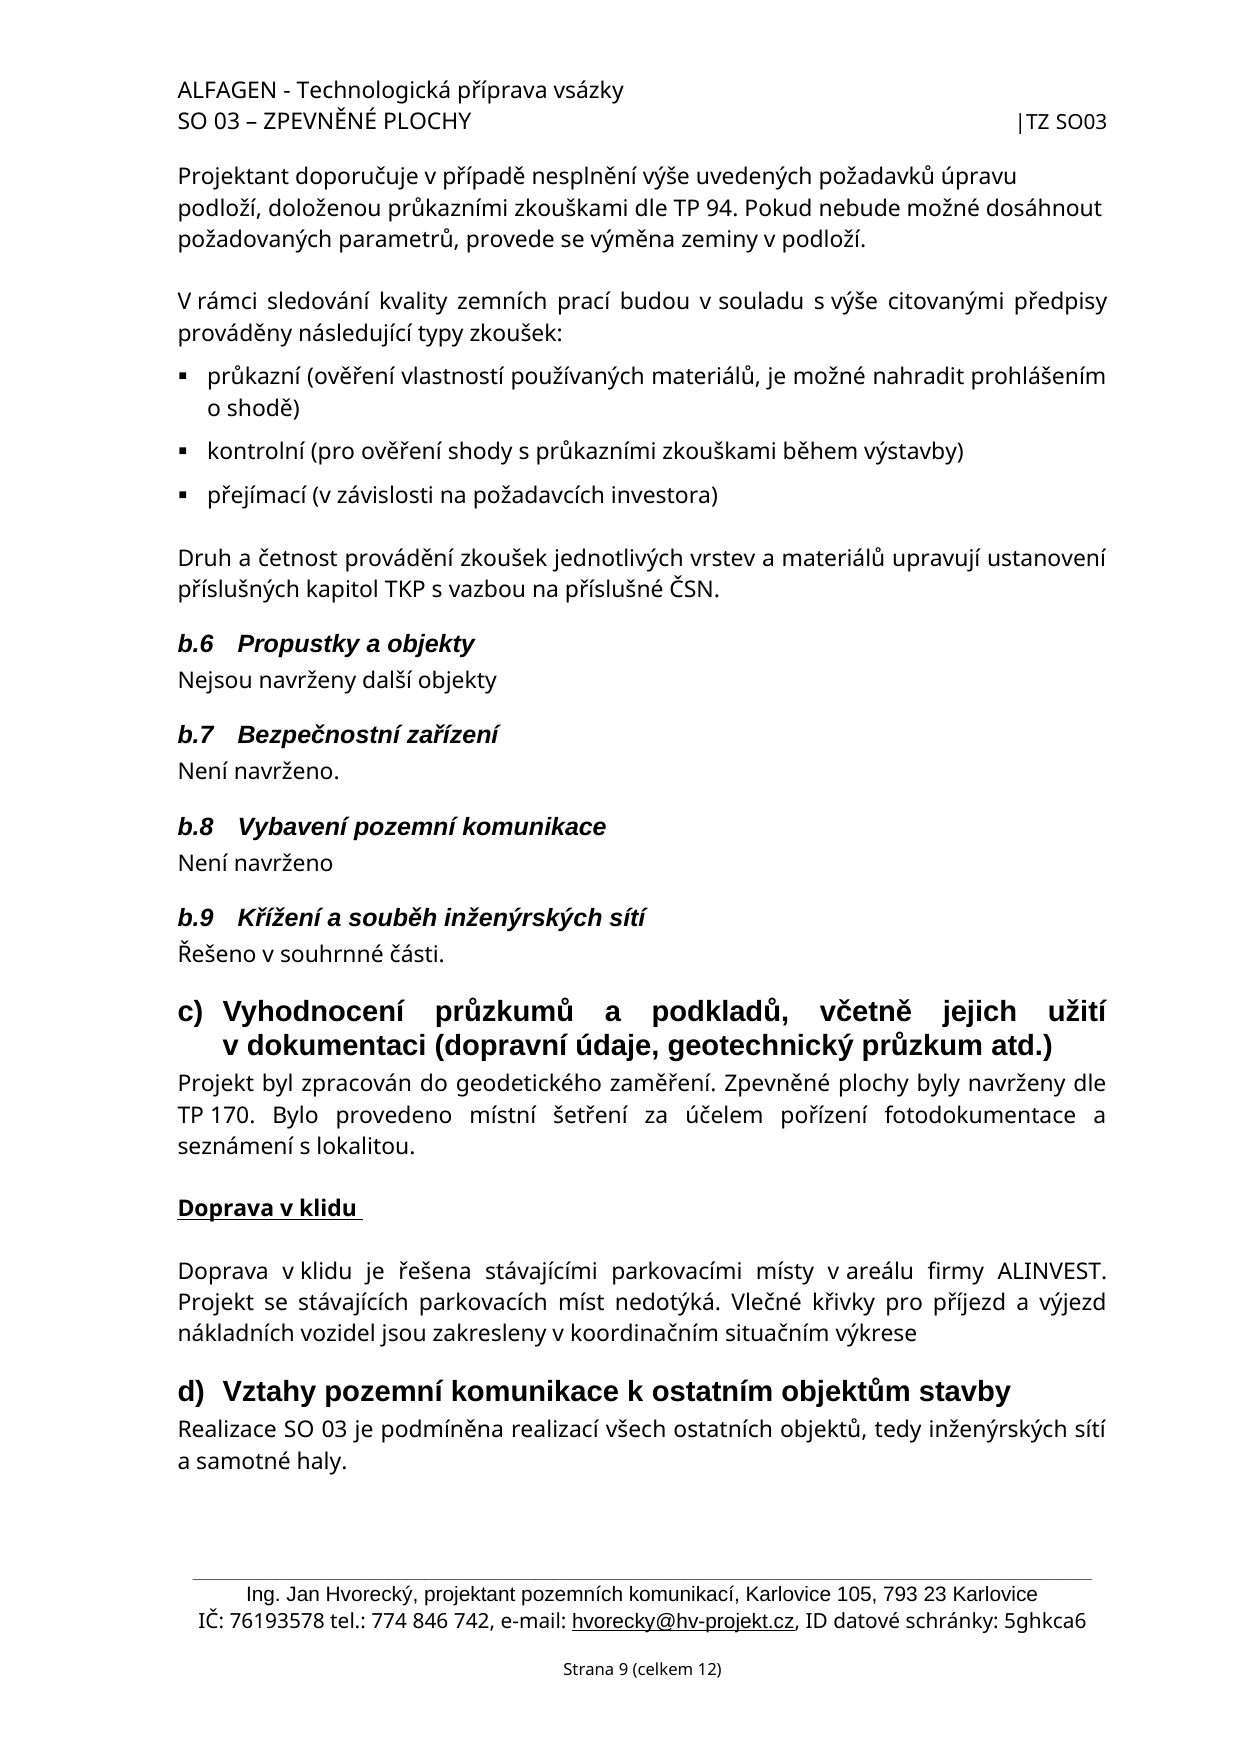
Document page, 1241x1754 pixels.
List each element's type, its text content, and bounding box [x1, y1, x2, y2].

subtitle Bezpečnostní zařízení [177, 720, 1107, 749]
list přejímací (v závislosti na požadavcích investora) [177, 479, 1107, 510]
text Nejsou navrženy další objekty [177, 664, 1107, 695]
subtitle Vztahy pozemní komunikace k ostatním objektům stavby [177, 1374, 1107, 1407]
text Není navrženo [177, 847, 1107, 878]
text Projektant doporučuje v případě nesplnění výše uvedených požadavků úpravu podloží, doloženou průkazními zkouškami dle TP 94. Pokud nebude možné dosáhnout požadovaných parametrů, provede se výměna zeminy v podloží. [177, 160, 1107, 254]
subtitle Vyhodnocení průzkumů a podkladů, včetně jejich užití v dokumentaci (dopravní údaje, geotechnický průzkum atd.) [177, 994, 1107, 1061]
text Projekt byl zpracován do geodetického zaměření. Zpevněné plochy byly navrženy dle TP 170. Bylo provedeno místní šetření za účelem pořízení fotodokumentace a seznámení s lokalitou. [177, 1067, 1107, 1161]
subtitle Propustky a objekty [177, 629, 1107, 658]
text V rámci sledování kvality zemních prací budou v souladu s výše citovanými předpisy prováděny následující typy zkoušek: [177, 285, 1107, 348]
text Řešeno v souhrnné části. [177, 938, 1107, 969]
subtitle Křížení a souběh inženýrských sítí [177, 903, 1107, 932]
subtitle Vybavení pozemní komunikace [177, 812, 1107, 840]
text Druh a četnost provádění zkoušek jednotlivých vrstev a materiálů upravují ustanovení příslušných kapitol TKP s vazbou na příslušné ČSN. [177, 542, 1107, 604]
text Není navrženo. [177, 755, 1107, 787]
list průkazní (ověření vlastností používaných materiálů, je možné nahradit prohlášením o shodě) [177, 360, 1107, 423]
list kontrolní (pro ověření shody s průkazními zkouškami během výstavby) [177, 435, 1107, 467]
text Realizace SO 03 je podmíněna realizací všech ostatních objektů, tedy inženýrských sítí a samotné haly. [177, 1413, 1107, 1476]
text Doprava v klidu [177, 1192, 1107, 1224]
text Doprava v klidu je řešena stávajícími parkovacími místy v areálu firmy ALINVEST. Projekt se stávajících parkovacích míst nedotýká. Vlečné křivky pro příjezd a výjezd nákladních vozidel jsou zakresleny v koordinačním situačním výkrese [177, 1255, 1107, 1349]
